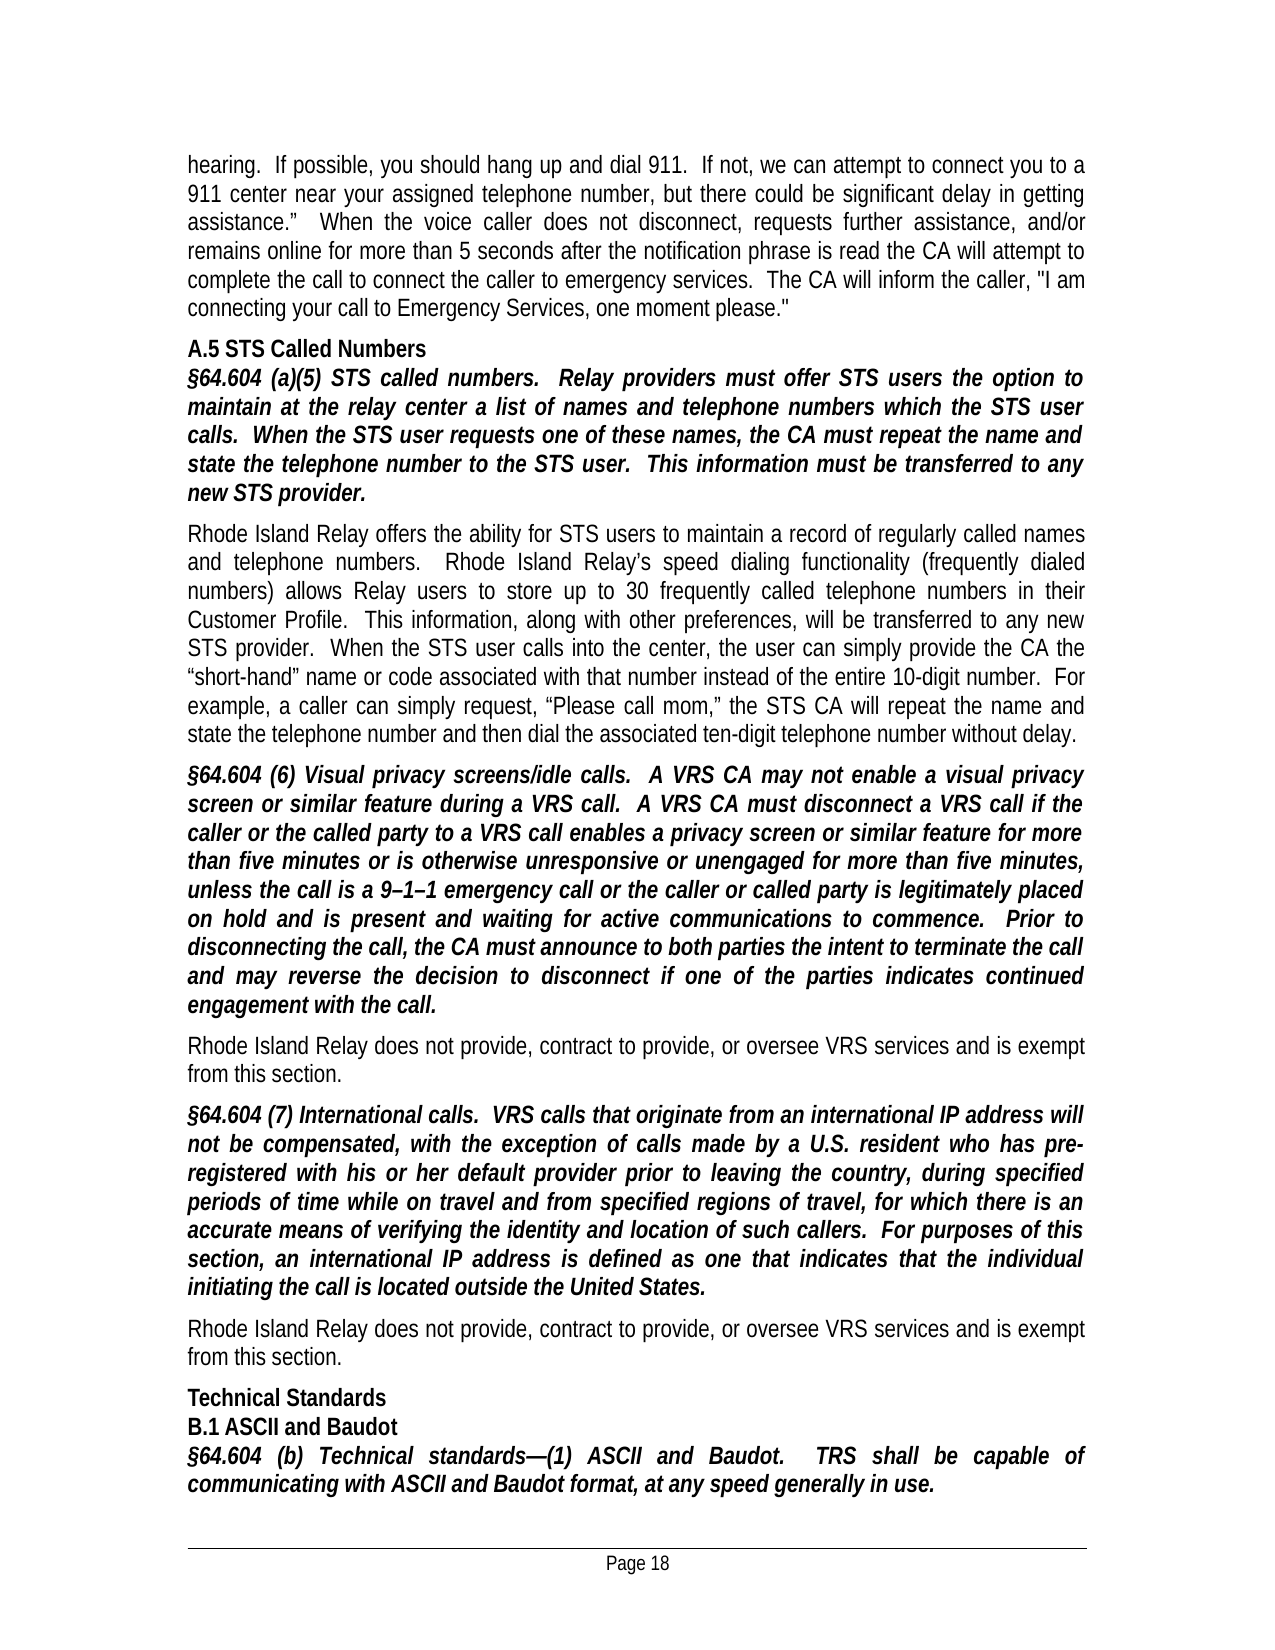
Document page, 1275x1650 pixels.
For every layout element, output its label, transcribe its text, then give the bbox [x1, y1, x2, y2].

text Rhode Island Relay does not provide, contract to provide, or oversee VRS services and is exempt from this section. [187, 1313, 1087, 1371]
text Rhode Island Relay does not provide, contract to provide, or oversee VRS services and is exempt from this section. [187, 1031, 1087, 1088]
text §64.604 (a)(5) STS called numbers. Relay providers must offer STS users the option to maintain at the relay center a list of names and telephone numbers which the STS user calls. When the STS user requests one of these names, the CA must repeat the name and state the telephone number to the STS user. This information must be transferred to any new STS provider. [187, 363, 1087, 506]
subtitle A.5 STS Called Numbers [187, 334, 1087, 363]
text §64.604 (7) International calls. VRS calls that originate from an international IP address will not be compensated, with the exception of calls made by a U.S. resident who has pre-registered with his or her default provider prior to leaving the country, during specified periods of time while on travel and from specified regions of travel, for which there is an accurate means of verifying the identity and location of such callers. For purposes of this section, an international IP address is defined as one that indicates that the individual initiating the call is located outside the United States. [187, 1101, 1087, 1301]
text §64.604 (6) Visual privacy screens/idle calls. A VRS CA may not enable a visual privacy screen or similar feature during a VRS call. A VRS CA must disconnect a VRS call if the caller or the called party to a VRS call enables a privacy screen or similar feature for more than five minutes or is otherwise unresponsive or unengaged for more than five minutes, unless the call is a 9–1–1 emergency call or the caller or called party is legitimately placed on hold and is present and waiting for active communications to commence. Prior to disconnecting the call, the CA must announce to both parties the intent to terminate the call and may reverse the decision to disconnect if one of the parties indicates continued engagement with the call. [187, 760, 1087, 1018]
subtitle B.1 ASCII and Baudot [187, 1412, 1087, 1441]
subtitle Technical Standards [187, 1383, 1087, 1412]
text Rhode Island Relay offers the ability for STS users to maintain a record of regularly called names and telephone numbers. Rhode Island Relay’s speed dialing functionality (frequently dialed numbers) allows Relay users to store up to 30 frequently called telephone numbers in their Customer Profile. This information, along with other preferences, will be transferred to any new STS provider. When the STS user calls into the center, the user can simply provide the CA the “short-hand” name or code associated with that number instead of the entire 10-digit number. For example, a caller can simply request, “Please call mom,” the STS CA will repeat the name and state the telephone number and then dial the associated ten-digit telephone number without delay. [187, 519, 1087, 748]
text §64.604 (b) Technical standards—(1) ASCII and Baudot. TRS shall be capable of communicating with ASCII and Baudot format, at any speed generally in use. [187, 1441, 1087, 1498]
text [187, 150, 1087, 322]
